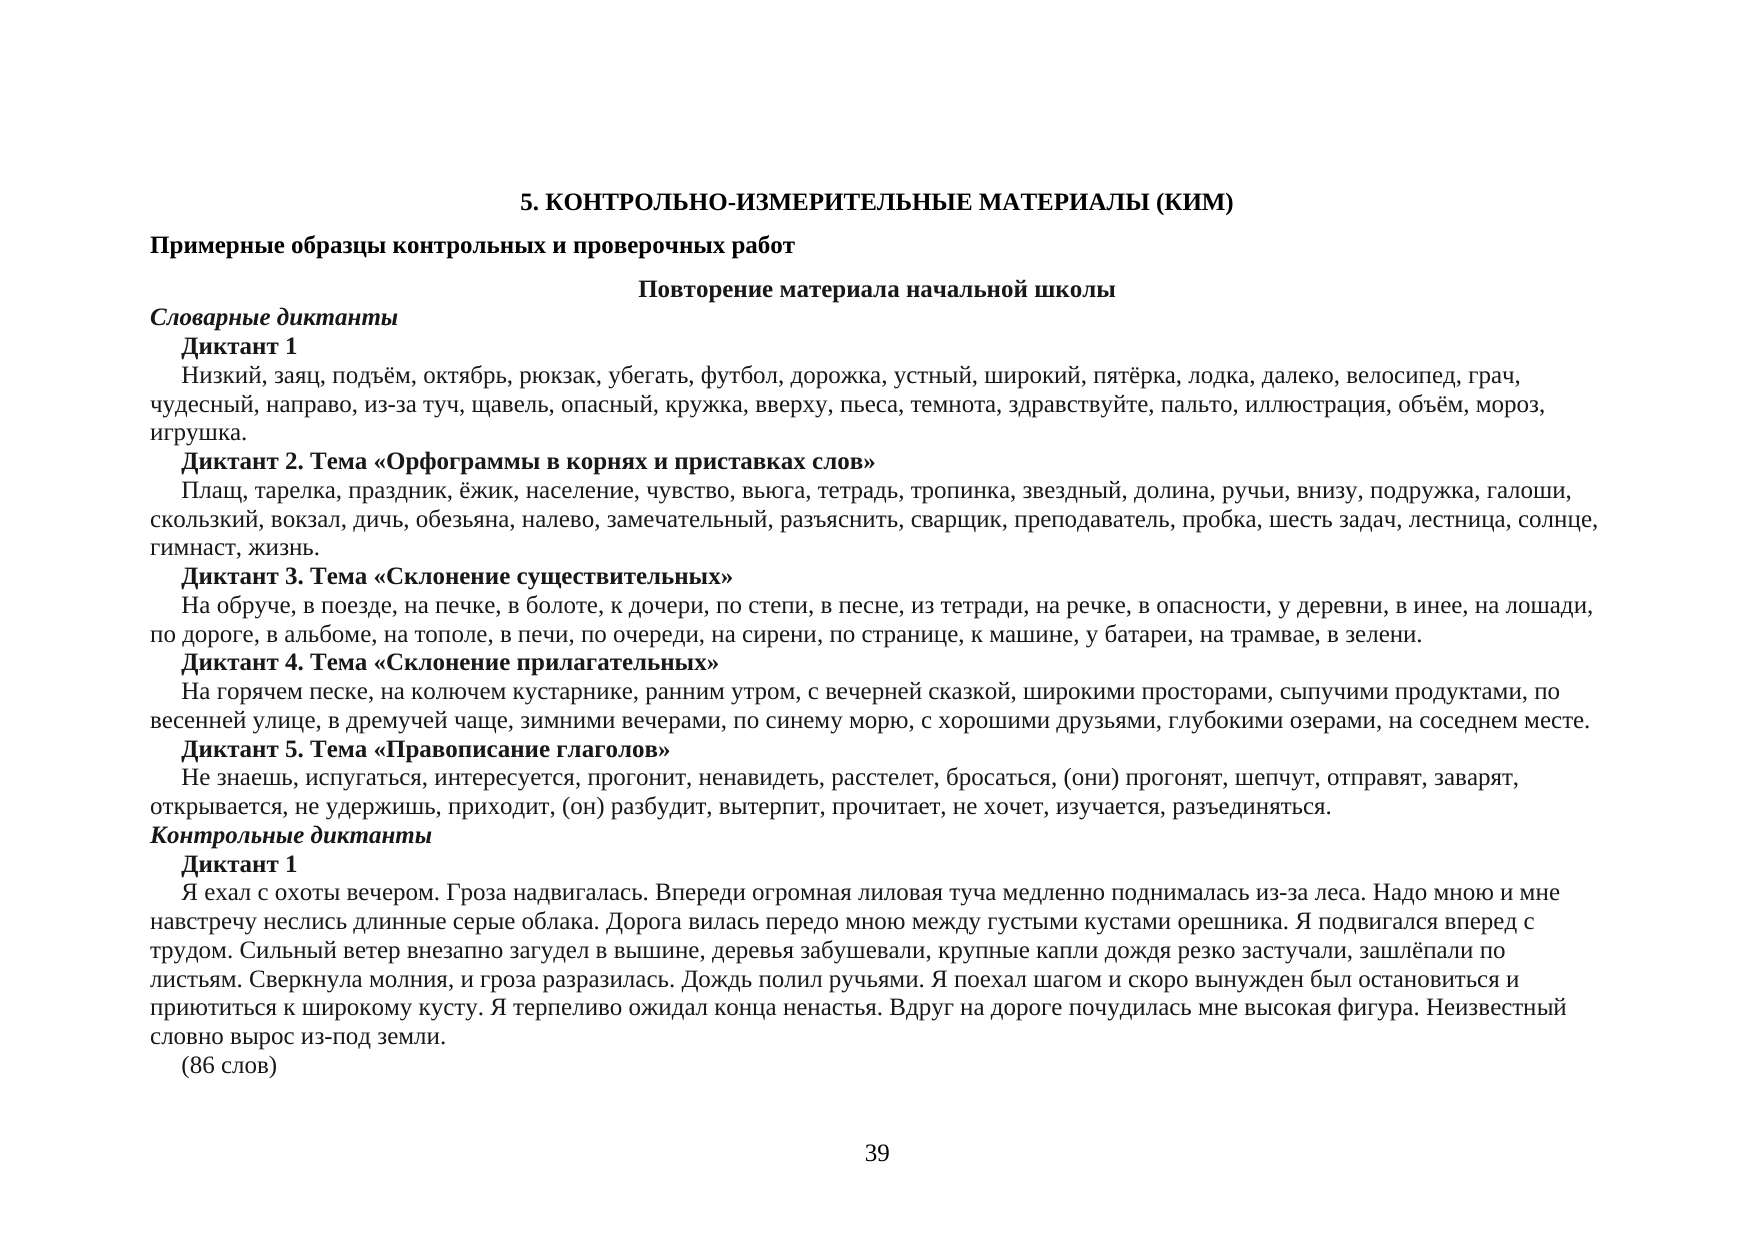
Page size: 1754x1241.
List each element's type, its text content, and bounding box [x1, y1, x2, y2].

text На горячем песке, на колючем кустарнике, ранним утром, с вечерней сказкой, широкими просторами, сыпучими продуктами, по весенней улице, в дремучей чаще, зимними вечерами, по синему морю, с хорошими друзьями, глубокими озерами, на соседнем месте. [150, 676, 1604, 734]
text Словарные диктанты [150, 302, 1604, 331]
text На обруче, в поезде, на печке, в болоте, к дочери, по степи, в песне, из тетради, на речке, в опасности, у деревни, в инее, на лошади, по дороге, в альбоме, на тополе, в печи, по очереди, на сирени, по странице, к машине, у батареи, на трамвае, в зелени. [150, 590, 1604, 647]
text Повторение материала начальной школы [150, 274, 1604, 302]
text Не знаешь, испугаться, интересуется, прогонит, ненавидеть, расстелет, бросаться, (они) прогонят, шепчут, отправят, заварят, открывается, не удержишь, приходит, (он) разбудит, вытерпит, прочитает, не хочет, изучается, разъединяться. [150, 762, 1604, 820]
text Я ехал с охоты вечером. Гроза надвигалась. Впереди огромная лиловая туча медленно поднималась из-за леса. Надо мною и мне навстречу неслись длинные серые облака. Дорога вилась передо мною между густыми кустами орешника. Я подвигался вперед с трудом. Сильный ветер внезапно загудел в вышине, деревья забушевали, крупные капли дождя резко застучали, зашлёпали по листьям. Сверкнула молния, и гроза разразилась. Дождь полил ручьями. Я поехал шагом и скоро вынужден был остановиться и приютиться к широкому кусту. Я терпеливо ожидал конца ненастья. Вдруг на дороге почудилась мне высокая фигура. Неизвестный словно вырос из-под земли. [150, 877, 1604, 1050]
text Диктант 1 [150, 331, 1604, 360]
text (86 слов) [150, 1050, 1604, 1079]
text Диктант 1 [150, 849, 1604, 877]
text Диктант 3. Тема «Склонение существительных» [150, 561, 1604, 590]
text Низкий, заяц, подъём, октябрь, рюкзак, убегать, футбол, дорожка, устный, широкий, пятёрка, лодка, далеко, велосипед, грач, чудесный, направо, из-за туч, щавель, опасный, кружка, вверху, пьеса, темнота, здравствуйте, пальто, иллюстрация, объём, мороз, игрушка. [150, 360, 1604, 446]
text Диктант 2. Тема «Орфограммы в корнях и приставках слов» [150, 446, 1604, 475]
text Контрольные диктанты [150, 820, 1604, 849]
text Диктант 4. Тема «Склонение прилагательных» [150, 647, 1604, 676]
text 5. КОНТРОЛЬНО-ИЗМЕРИТЕЛЬНЫЕ МАТЕРИАЛЫ (КИМ) [150, 187, 1604, 216]
text Плащ, тарелка, праздник, ёжик, население, чувство, вьюга, тетрадь, тропинка, звездный, долина, ручьи, внизу, подружка, галоши, скользкий, вокзал, дичь, обезьяна, налево, замечательный, разъяснить, сварщик, преподаватель, пробка, шесть задач, лестница, солнце, гимнаст, жизнь. [150, 475, 1604, 561]
text Диктант 5. Тема «Правописание глаголов» [150, 734, 1604, 762]
text Примерные образцы контрольных и проверочных работ [150, 231, 1604, 259]
